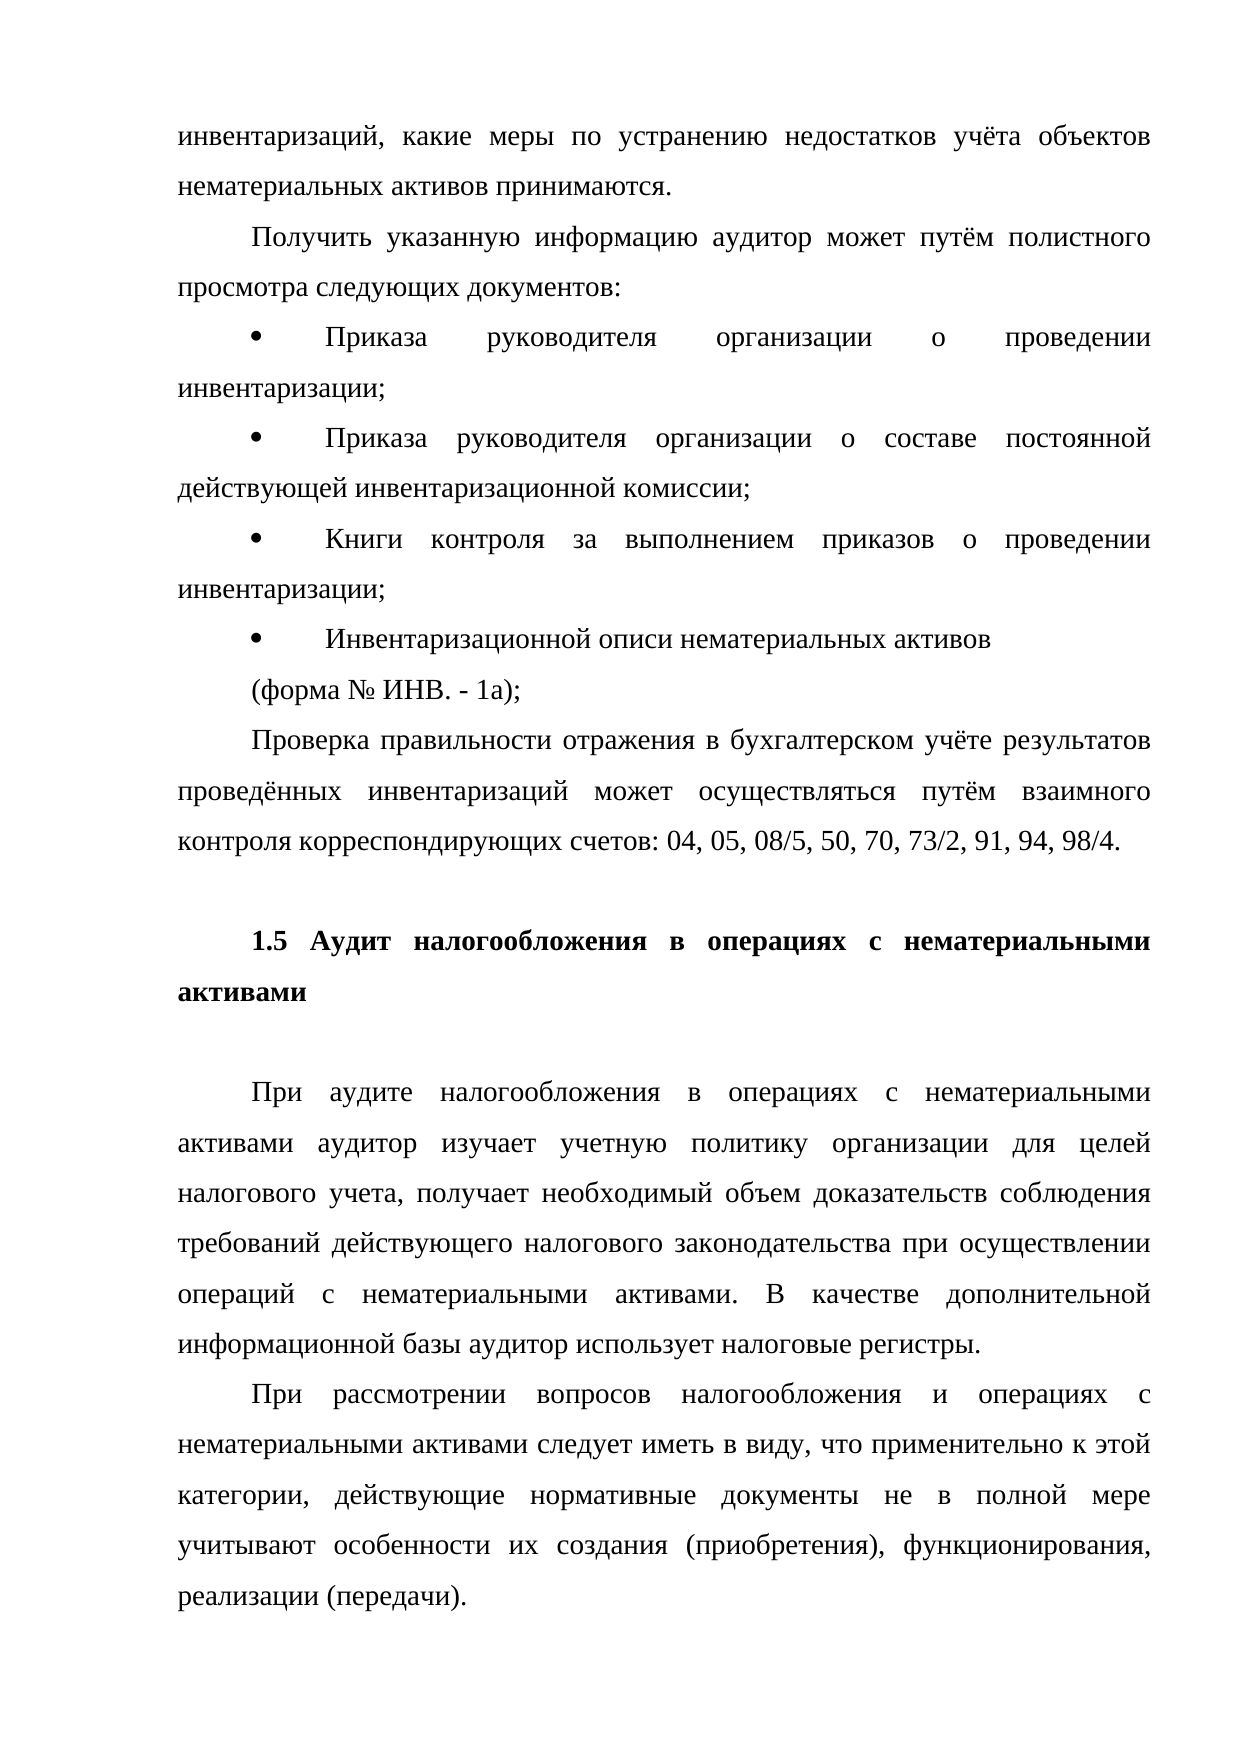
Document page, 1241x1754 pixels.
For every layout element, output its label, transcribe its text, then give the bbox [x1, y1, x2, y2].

text (форма № ИНВ. - 1а); [177, 672, 1152, 706]
text Получить указанную информацию аудитор может путём полистного просмотра следующих документов: [177, 219, 1152, 303]
text При аудите налогообложения в операциях с нематериальными активами аудитор изучает учетную политику организации для целей налогового учета, получает необходимый объем доказательств соблюдения требований действующего налогового законодательства при осуществлении операций с нематериальными активами. В качестве дополнительной информационной базы аудитор использует налоговые регистры. [177, 1074, 1152, 1359]
list Приказа руководителя организации о составе постоянной действующей инвентаризационной комиссии; [177, 420, 1152, 504]
list Инвентаризационной описи нематериальных активов [177, 622, 1152, 655]
text 1.5 Аудит налогообложения в операциях с нематериальными активами [177, 923, 1152, 1007]
text При рассмотрении вопросов налогообложения и операциях с нематериальными активами следует иметь в виду, что применительно к этой категории, действующие нормативные документы не в полной мере учитывают особенности их создания (приобретения), функционирования, реализации (передачи). [177, 1376, 1152, 1611]
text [177, 118, 1152, 202]
list Книги контроля за выполнением приказов о проведении инвентаризации; [177, 521, 1152, 605]
text Проверка правильности отражения в бухгалтерском учёте результатов проведённых инвентаризаций может осуществляться путём взаимного контроля корреспондирующих счетов: 04, 05, 08/5, 50, 70, 73/2, 91, 94, 98/4. [177, 722, 1152, 856]
list Приказа руководителя организации о проведении инвентаризации; [177, 319, 1152, 403]
